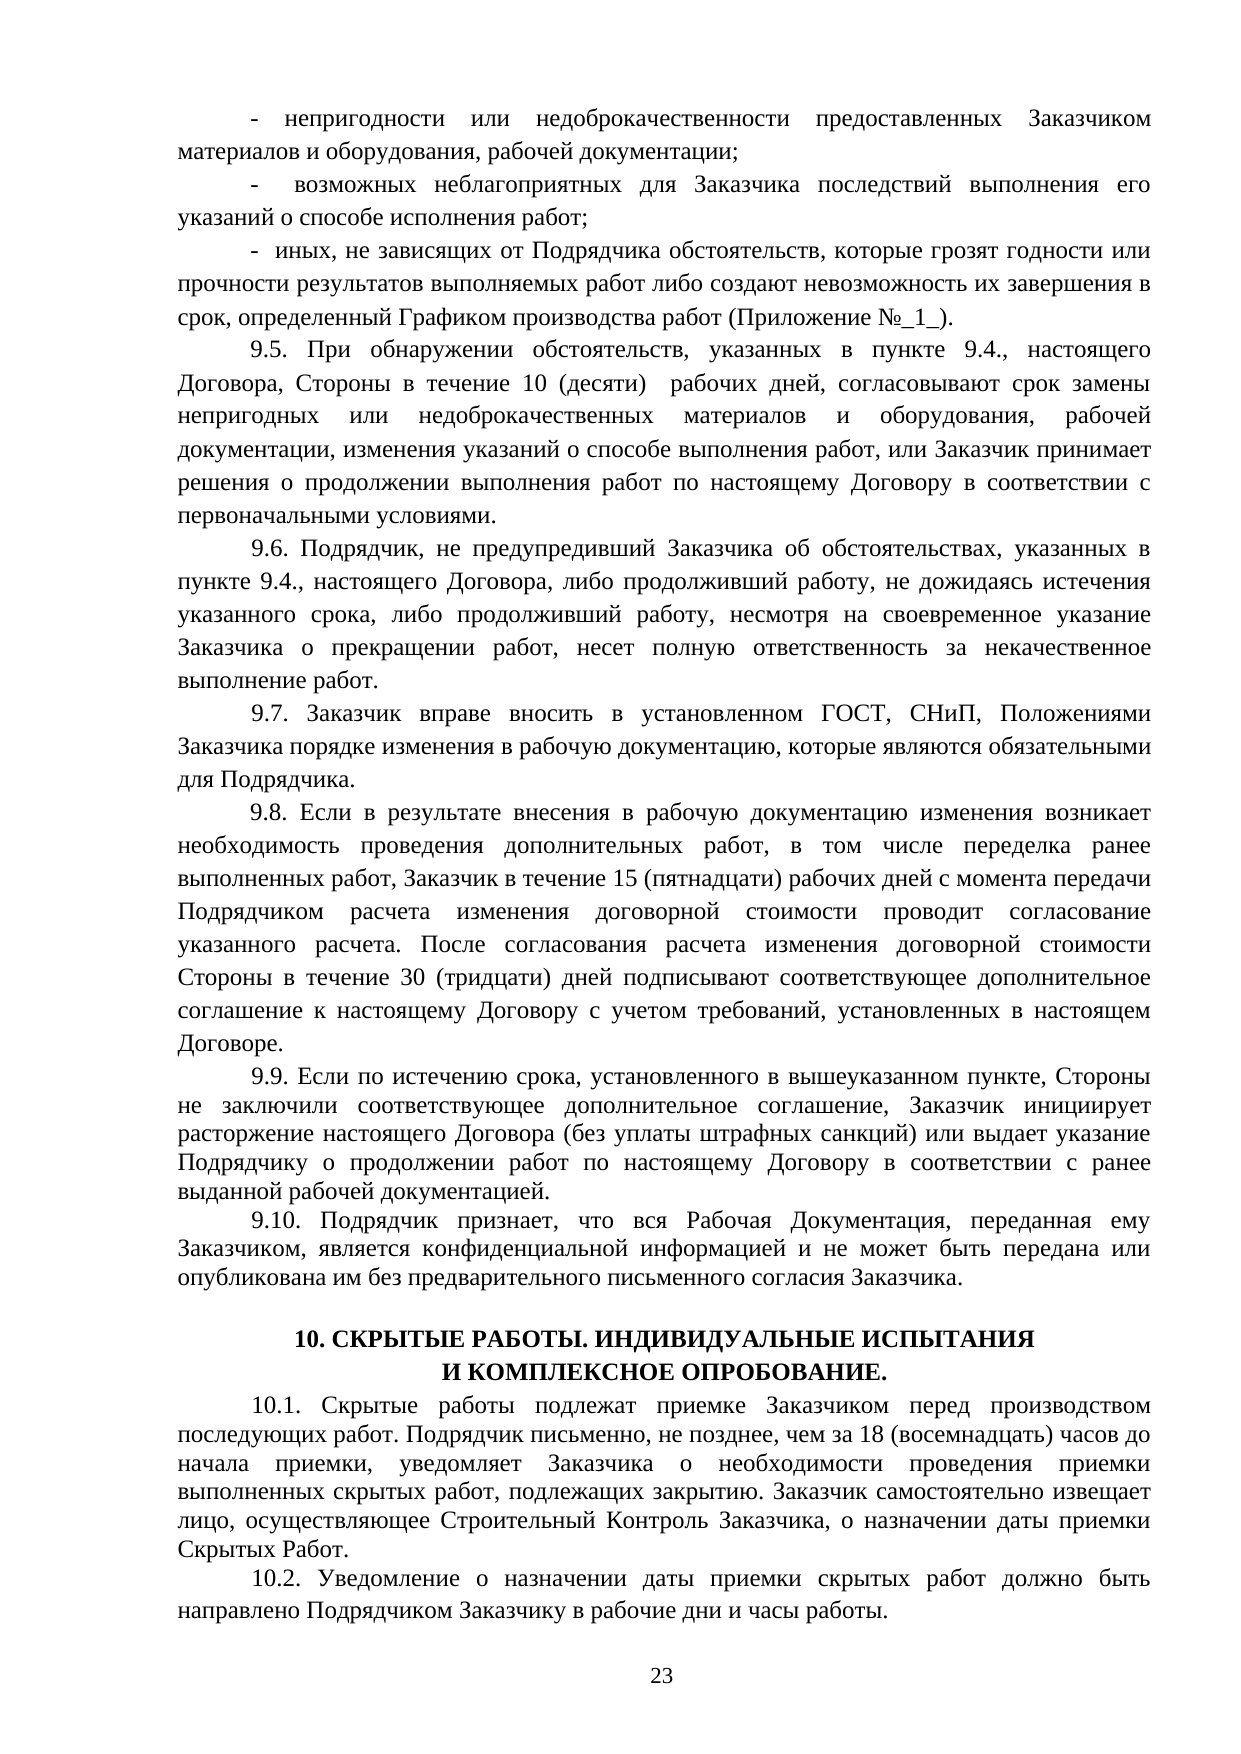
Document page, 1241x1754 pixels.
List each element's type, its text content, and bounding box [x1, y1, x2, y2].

text 9.10. Подрядчик признает, что вся Рабочая Документация, переданная ему Заказчиком, является конфиденциальной информацией и не может быть передана или опубликована им без предварительного письменного согласия Заказчика. [177, 1205, 1152, 1291]
text - непригодности или недоброкачественности предоставленных Заказчиком материалов и оборудования, рабочей документации; [177, 103, 1152, 165]
text 10.2. Уведомление о назначении даты приемки скрытых работ должно быть направлено Подрядчиком Заказчику в рабочие дни и часы работы. [177, 1563, 1152, 1624]
text 9.5. При обнаружении обстоятельств, указанных в пункте 9.4., настоящего Договора, Стороны в течение 10 (десяти) рабочих дней, согласовывают срок замены непригодных или недоброкачественных материалов и оборудования, рабочей документации, изменения указаний о способе выполнения работ, или Заказчик принимает решения о продолжении выполнения работ по настоящему Договору в соответствии с первоначальными условиями. [177, 334, 1152, 528]
text 9.7. Заказчик вправе вносить в установленном ГОСТ, СНиП, Положениями Заказчика порядке изменения в рабочую документацию, которые являются обязательными для Подрядчика. [177, 698, 1152, 793]
text 10.1. Скрытые работы подлежат приемке Заказчиком перед производством последующих работ. Подрядчик письменно, не позднее, чем за 18 (восемнадцать) часов до начала приемки, уведомляет Заказчика о необходимости проведения приемки выполненных скрытых работ, подлежащих закрытию. Заказчик самостоятельно извещает лицо, осуществляющее Строительный Контроль Заказчика, о назначении даты приемки Скрытых Работ. [177, 1390, 1152, 1563]
text - возможных неблагоприятных для Заказчика последствий выполнения его указаний о способе исполнения работ; [177, 169, 1152, 231]
text 9.8. Если в результате внесения в рабочую документацию изменения возникает необходимость проведения дополнительных работ, в том числе переделка ранее выполненных работ, Заказчик в течение 15 (пятнадцати) рабочих дней с момента передачи Подрядчиком расчета изменения договорной стоимости проводит согласование указанного расчета. После согласования расчета изменения договорной стоимости Стороны в течение 30 (тридцати) дней подписывают соответствующее дополнительное соглашение к настоящему Договору с учетом требований, установленных в настоящем Договоре. [177, 797, 1152, 1057]
text 10. СКРЫТЫЕ РАБОТЫ. ИНДИВИДУАЛЬНЫЕ ИСПЫТАНИЯ [177, 1324, 1152, 1353]
text - иных, не зависящих от Подрядчика обстоятельств, которые грозят годности или прочности результатов выполняемых работ либо создают невозможность их завершения в срок, определенный Графиком производства работ (Приложение №_1_). [177, 236, 1152, 330]
text 9.6. Подрядчик, не предупредивший Заказчика об обстоятельствах, указанных в пункте 9.4., настоящего Договора, либо продолживший работу, не дожидаясь истечения указанного срока, либо продолживший работу, несмотря на своевременное указание Заказчика о прекращении работ, несет полную ответственность за некачественное выполнение работ. [177, 533, 1152, 693]
text 9.9. Если по истечению срока, установленного в вышеуказанном пункте, Стороны не заключили соответствующее дополнительное соглашение, Заказчик инициирует расторжение настоящего Договора (без уплаты штрафных санкций) или выдает указание Подрядчику о продолжении работ по настоящему Договору в соответствии с ранее выданной рабочей документацией. [177, 1061, 1152, 1205]
text И КОМПЛЕКСНОЕ ОПРОБОВАНИЕ. [177, 1357, 1152, 1386]
